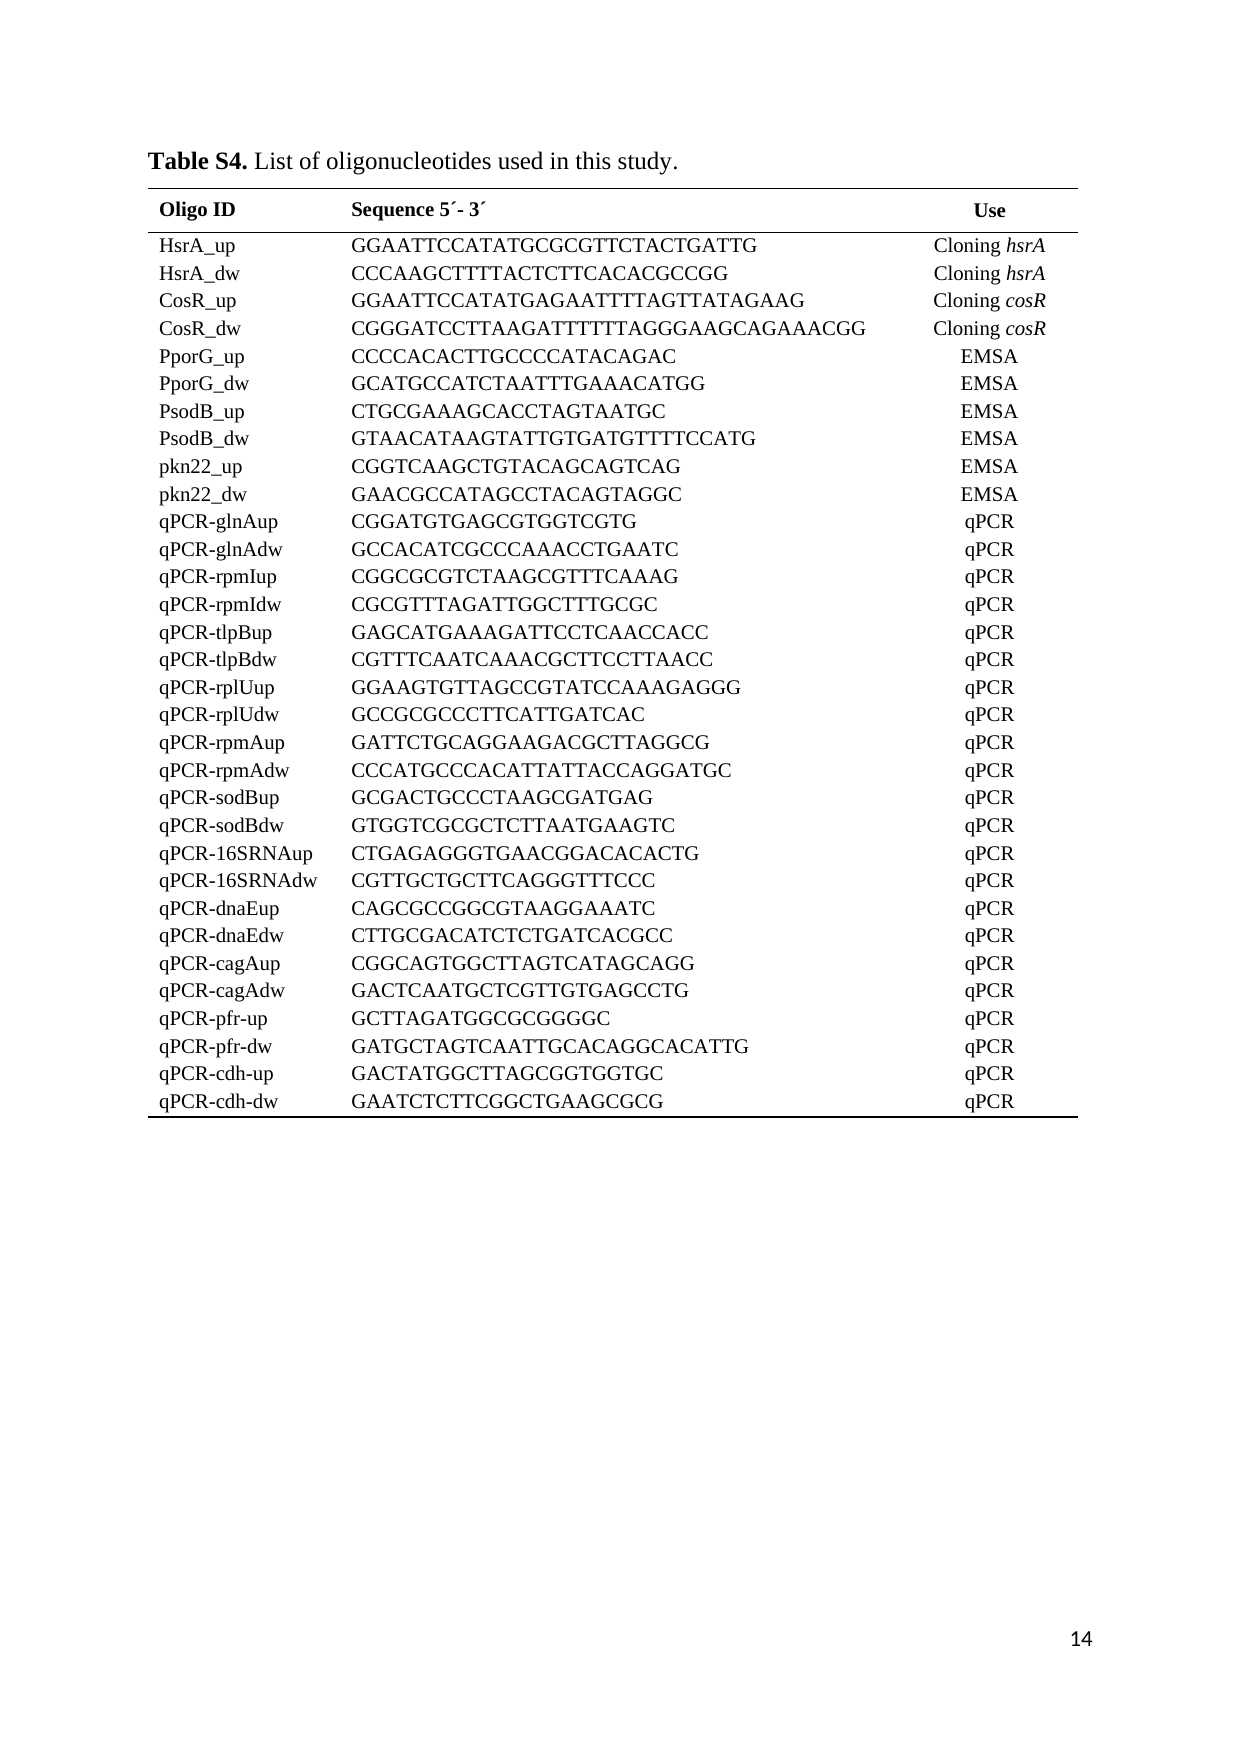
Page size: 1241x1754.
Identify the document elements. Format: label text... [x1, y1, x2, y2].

table_cell qPCR-cagAup [148, 951, 340, 978]
table_cell GAACGCCATAGCCTACAGTAGGC [340, 482, 901, 509]
table_cell qPCR [901, 785, 1078, 813]
table_cell PsodB_up [148, 399, 340, 426]
table_cell HsrA_dw [148, 261, 340, 288]
table_cell qPCR [901, 840, 1078, 868]
table_cell GCCGCGCCCTTCATTGATCAC [340, 703, 901, 730]
table_cell CGGATGTGAGCGTGGTCGTG [340, 509, 901, 537]
table_cell qPCR-rpmIdw [148, 592, 340, 619]
table_cell GATTCTGCAGGAAGACGCTTAGGCG [340, 730, 901, 758]
table_cell qPCR [901, 868, 1078, 896]
table_cell qPCR-rpmAdw [148, 758, 340, 785]
table_cell pkn22_up [148, 454, 340, 482]
table_cell GTGGTCGCGCTCTTAATGAAGTC [340, 813, 901, 840]
table_cell CTTGCGACATCTCTGATCACGCC [340, 923, 901, 951]
table_cell EMSA [901, 344, 1078, 371]
table_cell qPCR-rpmAup [148, 730, 340, 758]
table_cell qPCR [901, 813, 1078, 840]
table_cell GACTCAATGCTCGTTGTGAGCCTG [340, 979, 901, 1006]
table_cell qPCR-sodBup [148, 785, 340, 813]
table_cell qPCR [901, 509, 1078, 537]
table_cell qPCR-pfr-up [148, 1006, 340, 1034]
table_cell qPCR [901, 620, 1078, 647]
table_cell qPCR-rplUup [148, 675, 340, 702]
table_cell qPCR [901, 564, 1078, 592]
table_cell CAGCGCCGGCGTAAGGAAATC [340, 896, 901, 923]
table_cell qPCR [901, 1089, 1078, 1116]
table_cell EMSA [901, 399, 1078, 426]
table_cell CosR_dw [148, 316, 340, 343]
table_cell qPCR [901, 1034, 1078, 1061]
table_cell GCTTAGATGGCGCGGGGC [340, 1006, 901, 1034]
table_cell GGAATTCCATATGAGAATTTTAGTTATAGAAG [340, 288, 901, 316]
table_cell qPCR [901, 647, 1078, 675]
table_cell qPCR [901, 1006, 1078, 1034]
table_cell qPCR [901, 951, 1078, 978]
table_cell pkn22_dw [148, 482, 340, 509]
table_cell GGAATTCCATATGCGCGTTCTACTGATTG [340, 233, 901, 261]
table_cell qPCR-16SRNAdw [148, 868, 340, 896]
table_cell qPCR-rpmIup [148, 564, 340, 592]
table_cell CGTTTCAATCAAACGCTTCCTTAACC [340, 647, 901, 675]
table_cell CGGGATCCTTAAGATTTTTTAGGGAAGCAGAAACGG [340, 316, 901, 343]
table_cell qPCR-rplUdw [148, 703, 340, 730]
table_cell CGCGTTTAGATTGGCTTTGCGC [340, 592, 901, 619]
table_cell EMSA [901, 482, 1078, 509]
table_cell CTGCGAAAGCACCTAGTAATGC [340, 399, 901, 426]
table_cell CCCAAGCTTTTACTCTTCACACGCCGG [340, 261, 901, 288]
table_cell EMSA [901, 454, 1078, 482]
table_cell qPCR-pfr-dw [148, 1034, 340, 1061]
table_header Sequence 5´- 3´ [340, 189, 901, 232]
table_cell CCCCACACTTGCCCCATACAGAC [340, 344, 901, 371]
table_cell CGGCAGTGGCTTAGTCATAGCAGG [340, 951, 901, 978]
table_cell GAGCATGAAAGATTCCTCAACCACC [340, 620, 901, 647]
table_cell Cloning hsrA [901, 233, 1078, 261]
table_cell qPCR [901, 537, 1078, 564]
table_cell CCCATGCCCACATTATTACCAGGATGC [340, 758, 901, 785]
table_cell GATGCTAGTCAATTGCACAGGCACATTG [340, 1034, 901, 1061]
table_header Use [901, 189, 1078, 232]
table_cell CGGCGCGTCTAAGCGTTTCAAAG [340, 564, 901, 592]
table_cell qPCR [901, 923, 1078, 951]
table_cell qPCR [901, 675, 1078, 702]
table_cell qPCR-tlpBup [148, 620, 340, 647]
table_cell qPCR-sodBdw [148, 813, 340, 840]
table_cell PsodB_dw [148, 426, 340, 454]
table_cell CosR_up [148, 288, 340, 316]
table_cell GTAACATAAGTATTGTGATGTTTTCCATG [340, 426, 901, 454]
table_cell qPCR [901, 758, 1078, 785]
table_cell PporG_up [148, 344, 340, 371]
table_cell GCATGCCATCTAATTTGAAACATGG [340, 371, 901, 399]
table_cell qPCR [901, 703, 1078, 730]
table_cell GAATCTCTTCGGCTGAAGCGCG [340, 1089, 901, 1116]
table_cell qPCR [901, 979, 1078, 1006]
table_cell CGGTCAAGCTGTACAGCAGTCAG [340, 454, 901, 482]
table_cell qPCR [901, 730, 1078, 758]
table_cell GCCACATCGCCCAAACCTGAATC [340, 537, 901, 564]
table_cell EMSA [901, 426, 1078, 454]
table_cell qPCR [901, 592, 1078, 619]
table_cell EMSA [901, 371, 1078, 399]
table_cell qPCR-cdh-up [148, 1061, 340, 1089]
table_cell qPCR-16SRNAup [148, 840, 340, 868]
table_cell qPCR [901, 1061, 1078, 1089]
table_cell qPCR-cagAdw [148, 979, 340, 1006]
table_cell GGAAGTGTTAGCCGTATCCAAAGAGGG [340, 675, 901, 702]
table_cell qPCR-glnAdw [148, 537, 340, 564]
table_cell GCGACTGCCCTAAGCGATGAG [340, 785, 901, 813]
table_cell CTGAGAGGGTGAACGGACACACTG [340, 840, 901, 868]
table_cell qPCR-dnaEup [148, 896, 340, 923]
table_header Oligo ID [148, 189, 340, 232]
table_cell GACTATGGCTTAGCGGTGGTGC [340, 1061, 901, 1089]
text Table S4. List of oligonucleotides used in this study. [148, 148, 1092, 175]
table_cell Cloning cosR [901, 316, 1078, 343]
table_cell qPCR-glnAup [148, 509, 340, 537]
table_cell qPCR [901, 896, 1078, 923]
table_cell qPCR-dnaEdw [148, 923, 340, 951]
table_cell CGTTGCTGCTTCAGGGTTTCCC [340, 868, 901, 896]
table_cell qPCR-tlpBdw [148, 647, 340, 675]
table_cell PporG_dw [148, 371, 340, 399]
table_cell Cloning cosR [901, 288, 1078, 316]
table_cell qPCR-cdh-dw [148, 1089, 340, 1116]
table_cell HsrA_up [148, 233, 340, 261]
table_cell Cloning hsrA [901, 261, 1078, 288]
